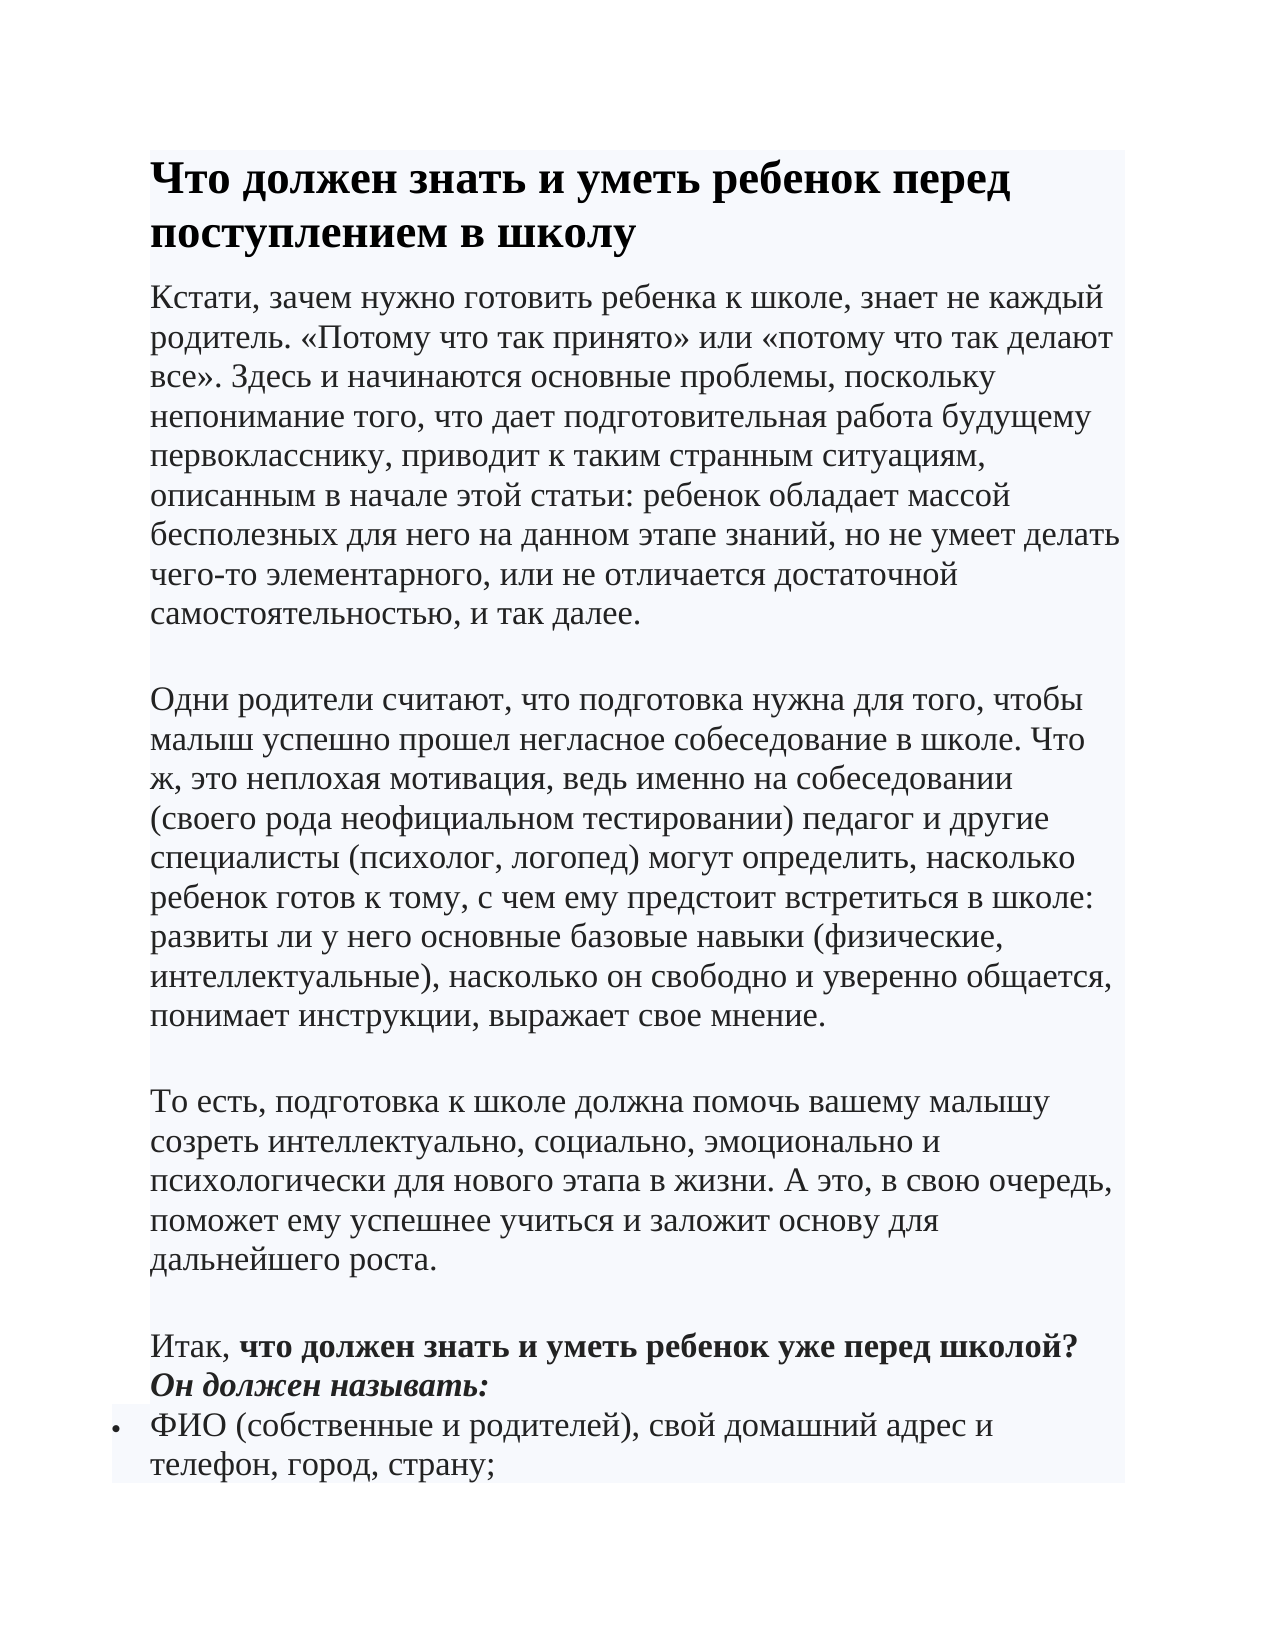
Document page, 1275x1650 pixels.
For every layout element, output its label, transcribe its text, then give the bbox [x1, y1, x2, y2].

text Одни родители считают, что подготовка нужна для того, чтобы малыш успешно прошел негласное собеседование в школе. Что ж, это неплохая мотивация, ведь именно на собеседовании (своего рода неофициальном тестировании) педагог и другие специалисты (психолог, логопед) могут определить, насколько ребенок готов к тому, с чем ему предстоит встретиться в школе: развиты ли у него основные базовые навыки (физические, интеллектуальные), насколько он свободно и уверенно общается, понимает инструкции, выражает свое мнение. [150, 679, 1125, 1034]
text Что должен знать и уметь ребенок перед поступлением в школу [150, 150, 1125, 258]
text Итак, что должен знать и уметь ребенок уже перед школой? [150, 1325, 1125, 1364]
list ФИО (собственные и родителей), свой домашний адрес и телефон, город, страну; [112, 1404, 1125, 1483]
text Он должен называть: [150, 1364, 1125, 1404]
text То есть, подготовка к школе должна помочь вашему малышу созреть интеллектуально, социально, эмоционально и психологически для нового этапа в жизни. А это, в свою очередь, поможет ему успешнее учиться и заложит основу для дальнейшего роста. [150, 1081, 1125, 1278]
text Кстати, зачем нужно готовить ребенка к школе, знает не каждый родитель. «Потому что так принято» или «потому что так делают все». Здесь и начинаются основные проблемы, поскольку непонимание того, что дает подготовительная работа будущему первокласснику, приводит к таким странным ситуациям, описанным в начале этой статьи: ребенок обладает массой бесполезных для него на данном этапе знаний, но не умеет делать чего-то элементарного, или не отличается достаточной самостоятельностью, и так далее. [150, 276, 1125, 632]
